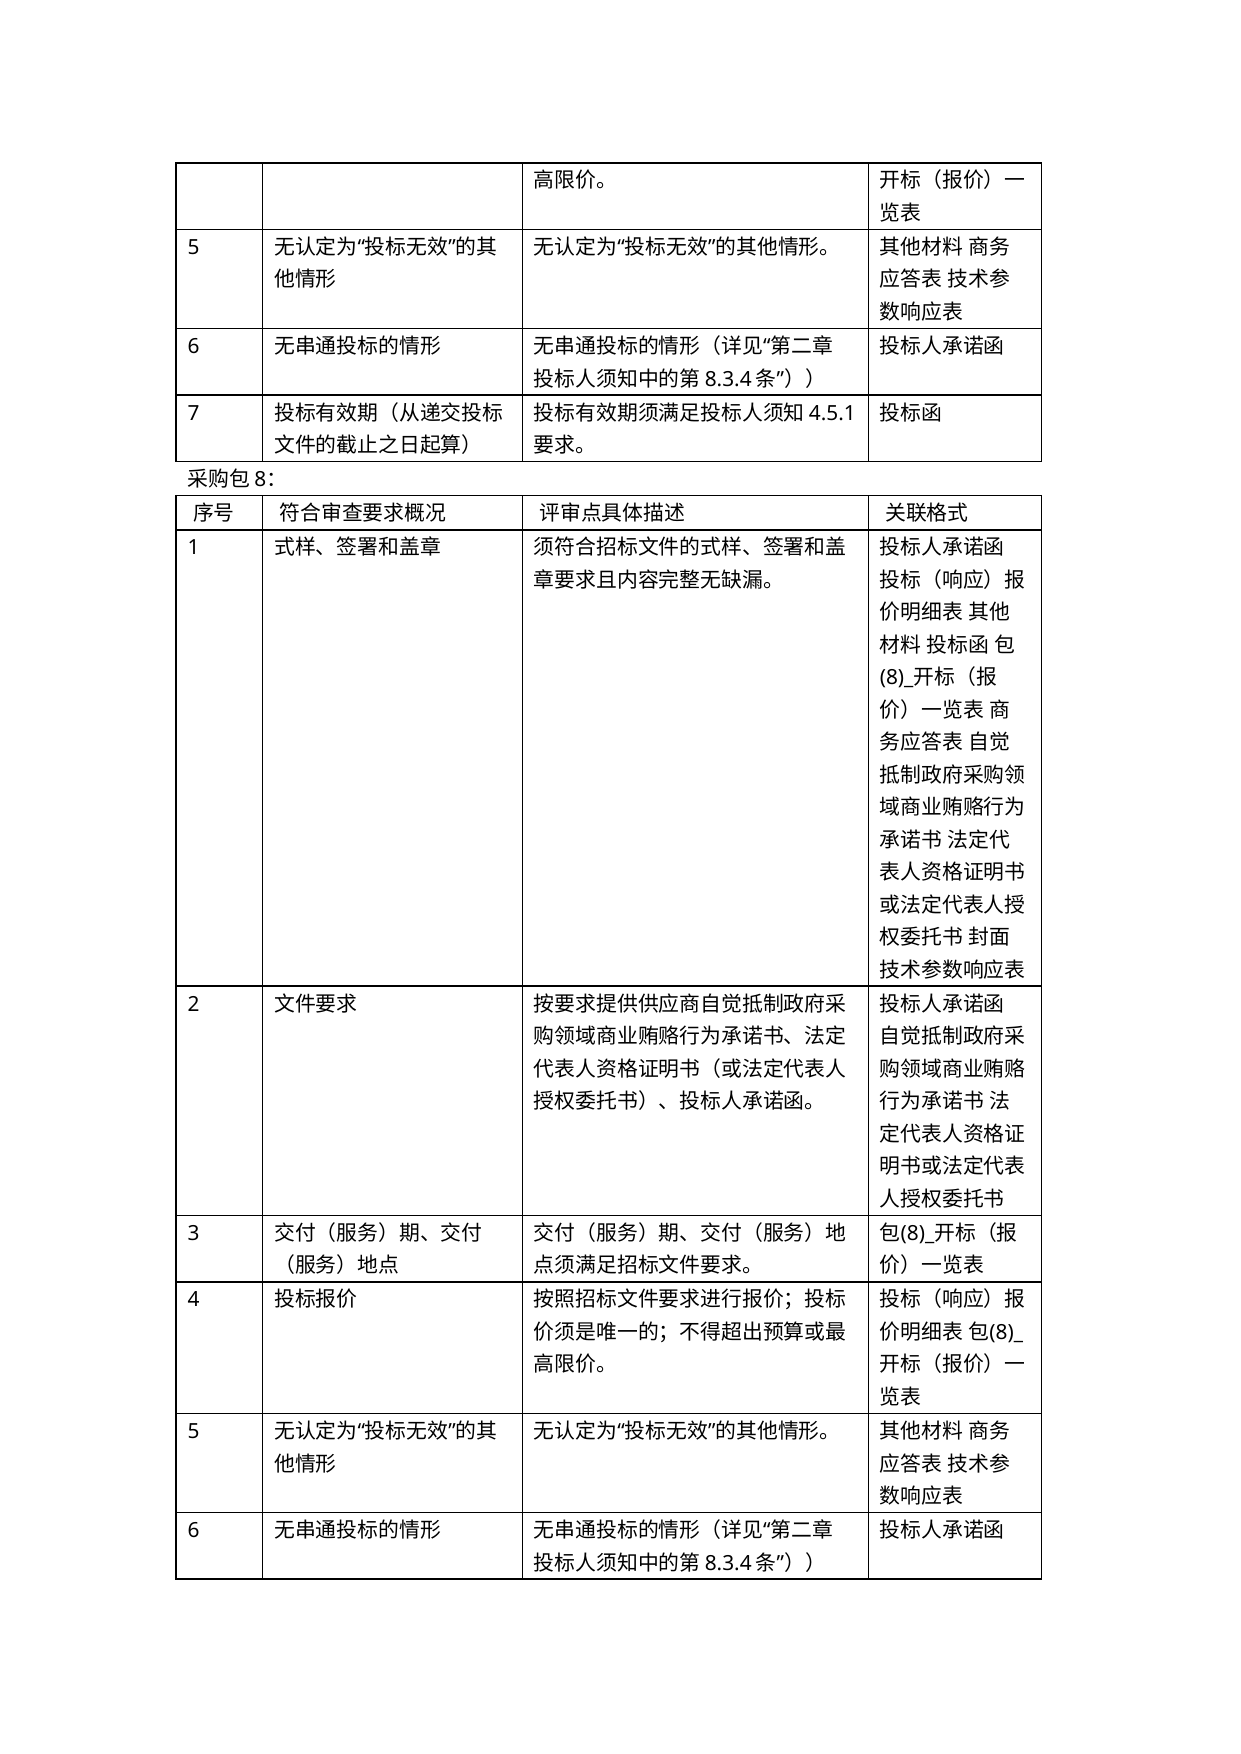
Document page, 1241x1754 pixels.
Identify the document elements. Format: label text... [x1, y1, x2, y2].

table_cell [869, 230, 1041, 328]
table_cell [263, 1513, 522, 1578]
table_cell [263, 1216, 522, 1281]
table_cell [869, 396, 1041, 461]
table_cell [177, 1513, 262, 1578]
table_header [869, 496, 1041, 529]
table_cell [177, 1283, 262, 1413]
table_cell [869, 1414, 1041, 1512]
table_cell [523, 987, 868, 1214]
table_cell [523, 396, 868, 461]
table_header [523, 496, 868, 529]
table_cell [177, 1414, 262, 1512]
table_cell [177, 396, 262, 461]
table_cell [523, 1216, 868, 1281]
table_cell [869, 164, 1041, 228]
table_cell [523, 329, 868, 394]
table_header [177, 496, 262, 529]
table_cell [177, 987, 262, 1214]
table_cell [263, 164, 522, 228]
text 采购包8： [187, 462, 1053, 495]
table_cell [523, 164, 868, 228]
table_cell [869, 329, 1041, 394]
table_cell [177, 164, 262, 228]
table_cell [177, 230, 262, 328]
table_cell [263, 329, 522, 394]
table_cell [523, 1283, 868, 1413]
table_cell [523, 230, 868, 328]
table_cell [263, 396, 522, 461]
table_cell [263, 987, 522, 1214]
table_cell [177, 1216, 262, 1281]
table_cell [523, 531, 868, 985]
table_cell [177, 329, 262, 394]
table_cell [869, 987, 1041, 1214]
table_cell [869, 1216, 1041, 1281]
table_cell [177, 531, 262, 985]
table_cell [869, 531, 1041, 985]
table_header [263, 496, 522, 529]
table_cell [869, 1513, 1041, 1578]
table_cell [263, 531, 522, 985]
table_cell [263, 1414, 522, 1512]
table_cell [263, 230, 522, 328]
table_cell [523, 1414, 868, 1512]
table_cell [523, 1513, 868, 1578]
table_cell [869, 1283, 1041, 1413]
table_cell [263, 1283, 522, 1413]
